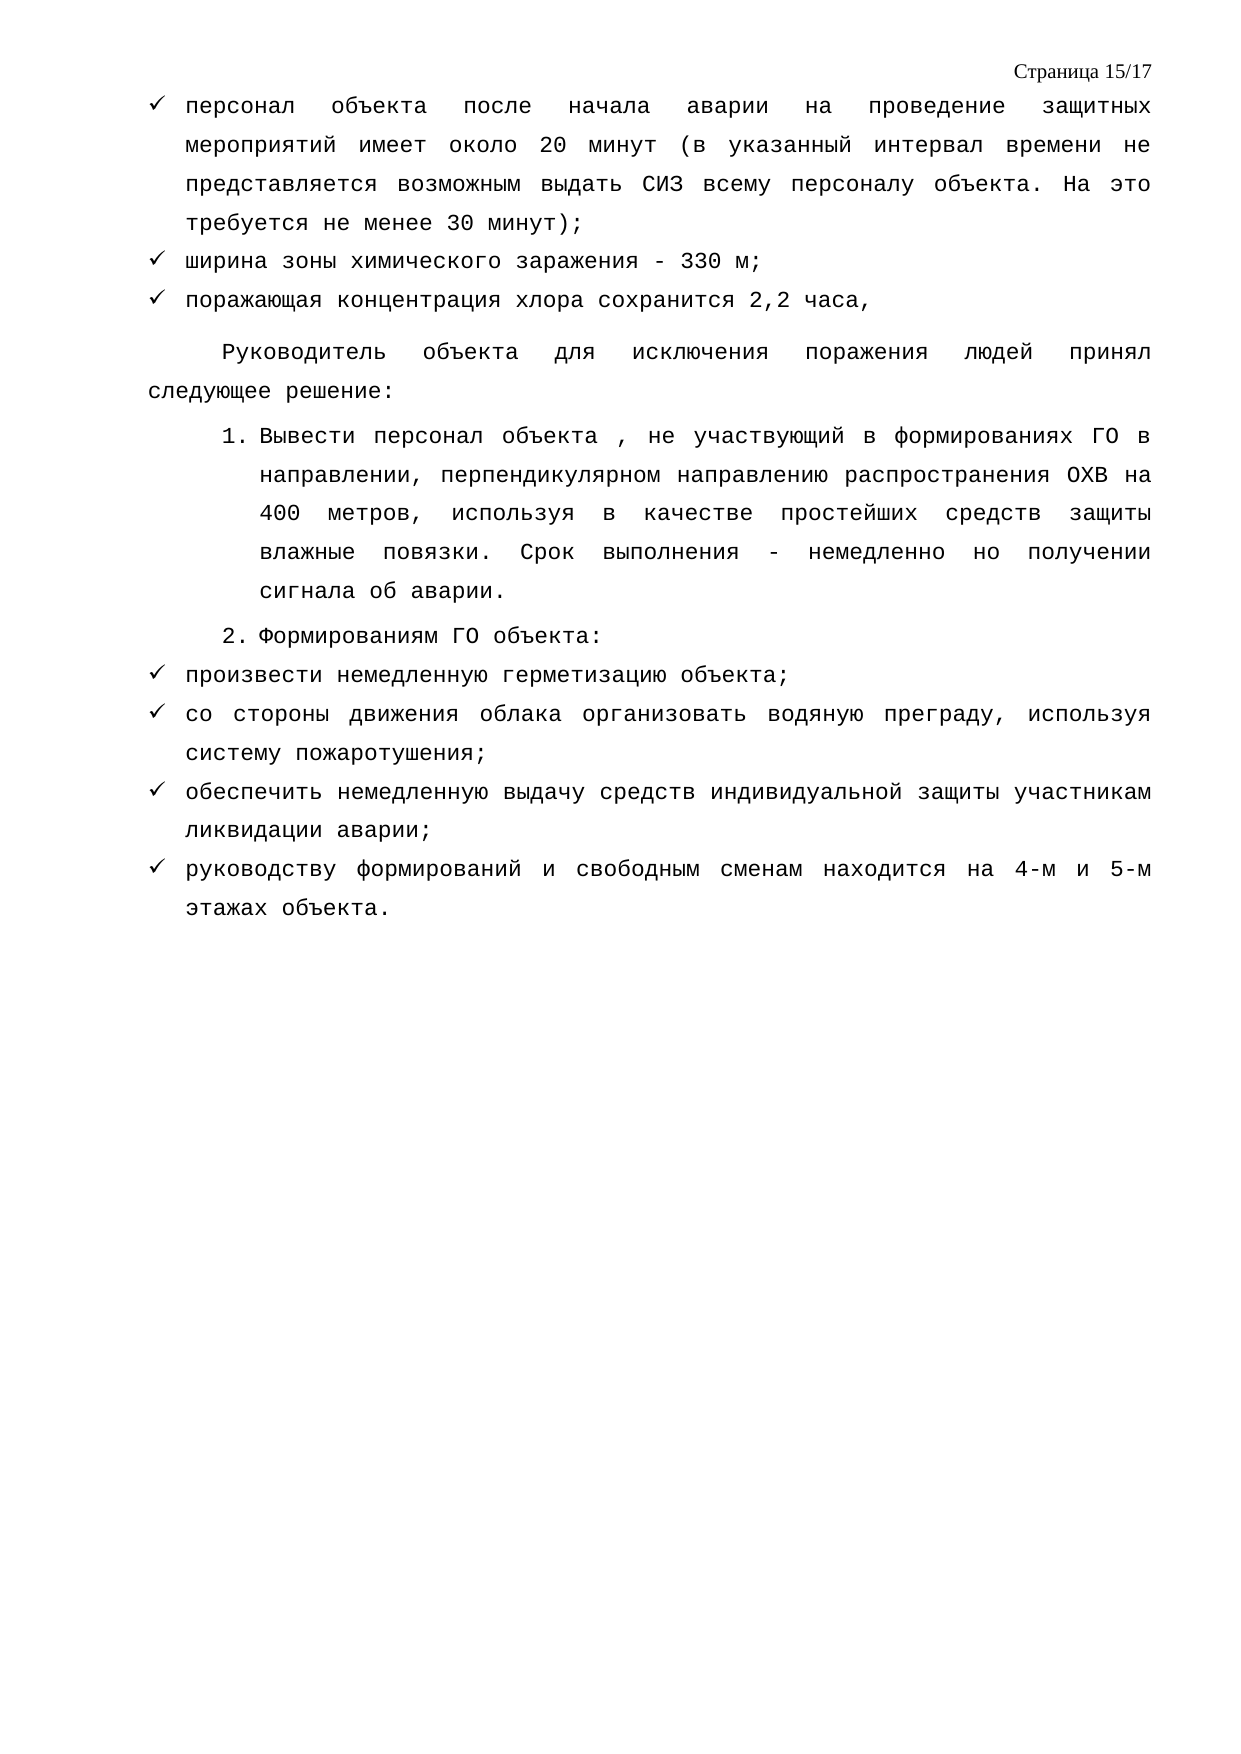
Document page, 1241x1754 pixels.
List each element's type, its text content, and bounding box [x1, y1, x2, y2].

list Вывести персонал объекта , не участвующий в формированиях ГО в направлении, перпендикулярном направлению распространения ОХВ на 400 метров, используя в качестве простейших средств защиты влажные повязки. Срок выполнения - немедленно но получении сигнала об аварии. [222, 424, 1152, 605]
list Формированиям ГО объекта: [222, 624, 1152, 651]
list произвести немедленную герметизацию объекта; [148, 663, 1152, 689]
text Руководитель объекта для исключения поражения людей принял следующее решение: [148, 340, 1152, 405]
list ширина зоны химического заражения - 330 м; [148, 250, 1152, 276]
list поражающая концентрация хлора сохранится 2,2 часа, [148, 289, 1152, 315]
list персонал объекта после начала аварии на проведение защитных мероприятий имеет около 20 минут (в указанный интервал времени не представляется возможным выдать СИЗ всему персоналу объекта. На это требуется не менее 30 минут); [148, 94, 1152, 237]
list обеспечить немедленную выдачу средств индивидуальной защиты участникам ликвидации аварии; [148, 780, 1152, 845]
list со стороны движения облака организовать водяную преграду, используя систему пожаротушения; [148, 702, 1152, 767]
list руководству формирований и свободным сменам находится на 4-м и 5-м этажах объекта. [148, 858, 1152, 922]
